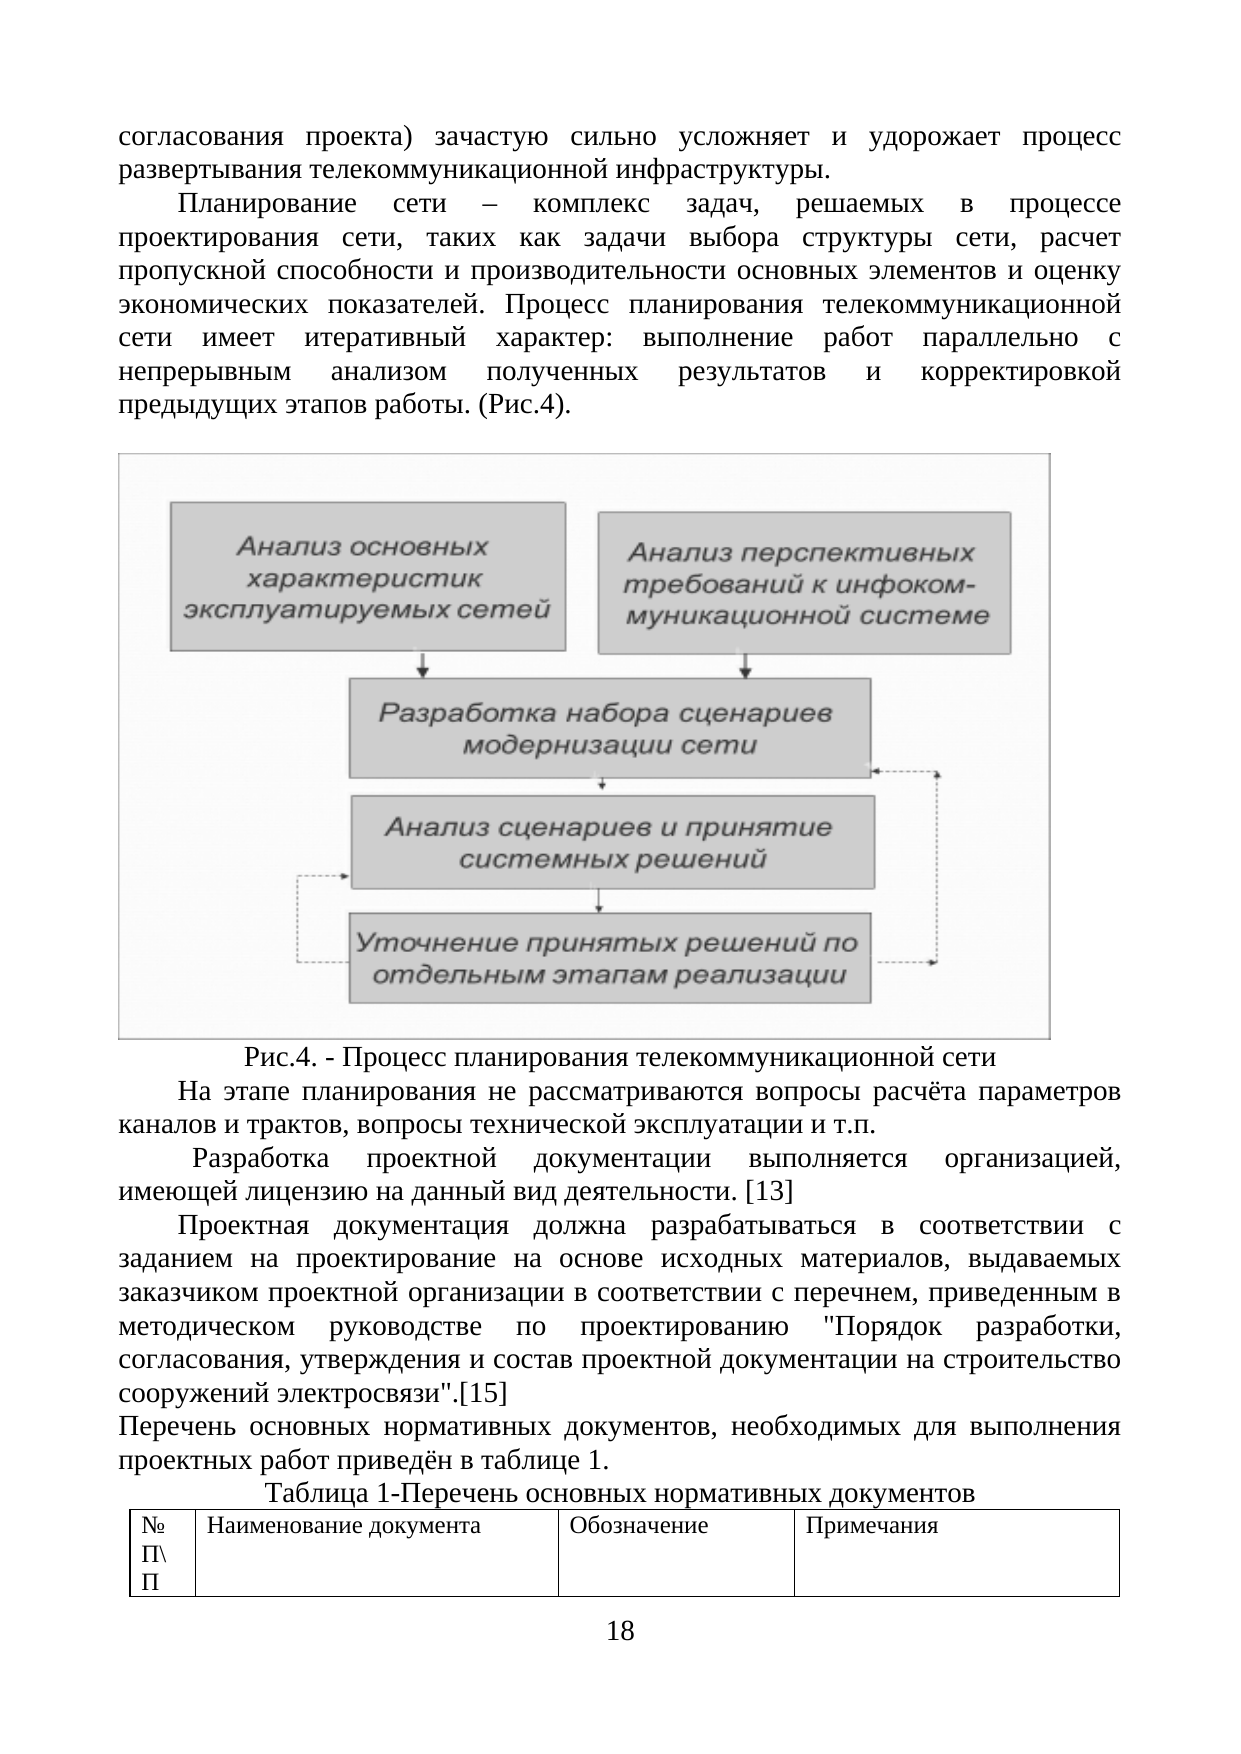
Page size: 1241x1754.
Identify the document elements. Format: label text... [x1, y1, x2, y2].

text Рис.4. - Процесс планирования телекоммуникационной сети [118, 1039, 1122, 1073]
text На этапе планирования не рассматриваются вопросы расчёта параметров каналов и трактов, вопросы технической эксплуатации и т.п. [118, 1073, 1122, 1140]
text Перечень основных нормативных документов, необходимых для выполнения проектных работ приведён в таблице 1. [118, 1408, 1122, 1475]
table_header Наименование документа [196, 1510, 558, 1596]
text Проектная документация должна разрабатываться в соответствии с заданием на проектирование на основе исходных материалов, выдаваемых заказчиком проектной организации в соответствии с перечнем, приведенным в методическом руководстве по проектированию "Порядок разработки, согласования, утверждения и состав проектной документации на строительство сооружений электросвязи".[15] [118, 1207, 1122, 1408]
table_header Обозначение [559, 1510, 794, 1596]
text Разработка проектной документации выполняется организацией, имеющей лицензию на данный вид деятельности. [13] [118, 1140, 1122, 1207]
table_header Примечания [795, 1510, 1119, 1596]
text Планирование сети – комплекс задач, решаемых в процессе проектирования сети, таких как задачи выбора структуры сети, расчет пропускной способности и производительности основных элементов и оценку экономических показателей. Процесс планирования телекоммуникационной сети имеет итеративный характер: выполнение работ параллельно с непрерывным анализом полученных результатов и корректировкой предыдущих этапов работы. (Рис.4). [118, 185, 1122, 420]
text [118, 118, 1122, 185]
text Таблица 1-Перечень основных нормативных документов [118, 1475, 1122, 1509]
table_header № П\П [131, 1510, 195, 1596]
